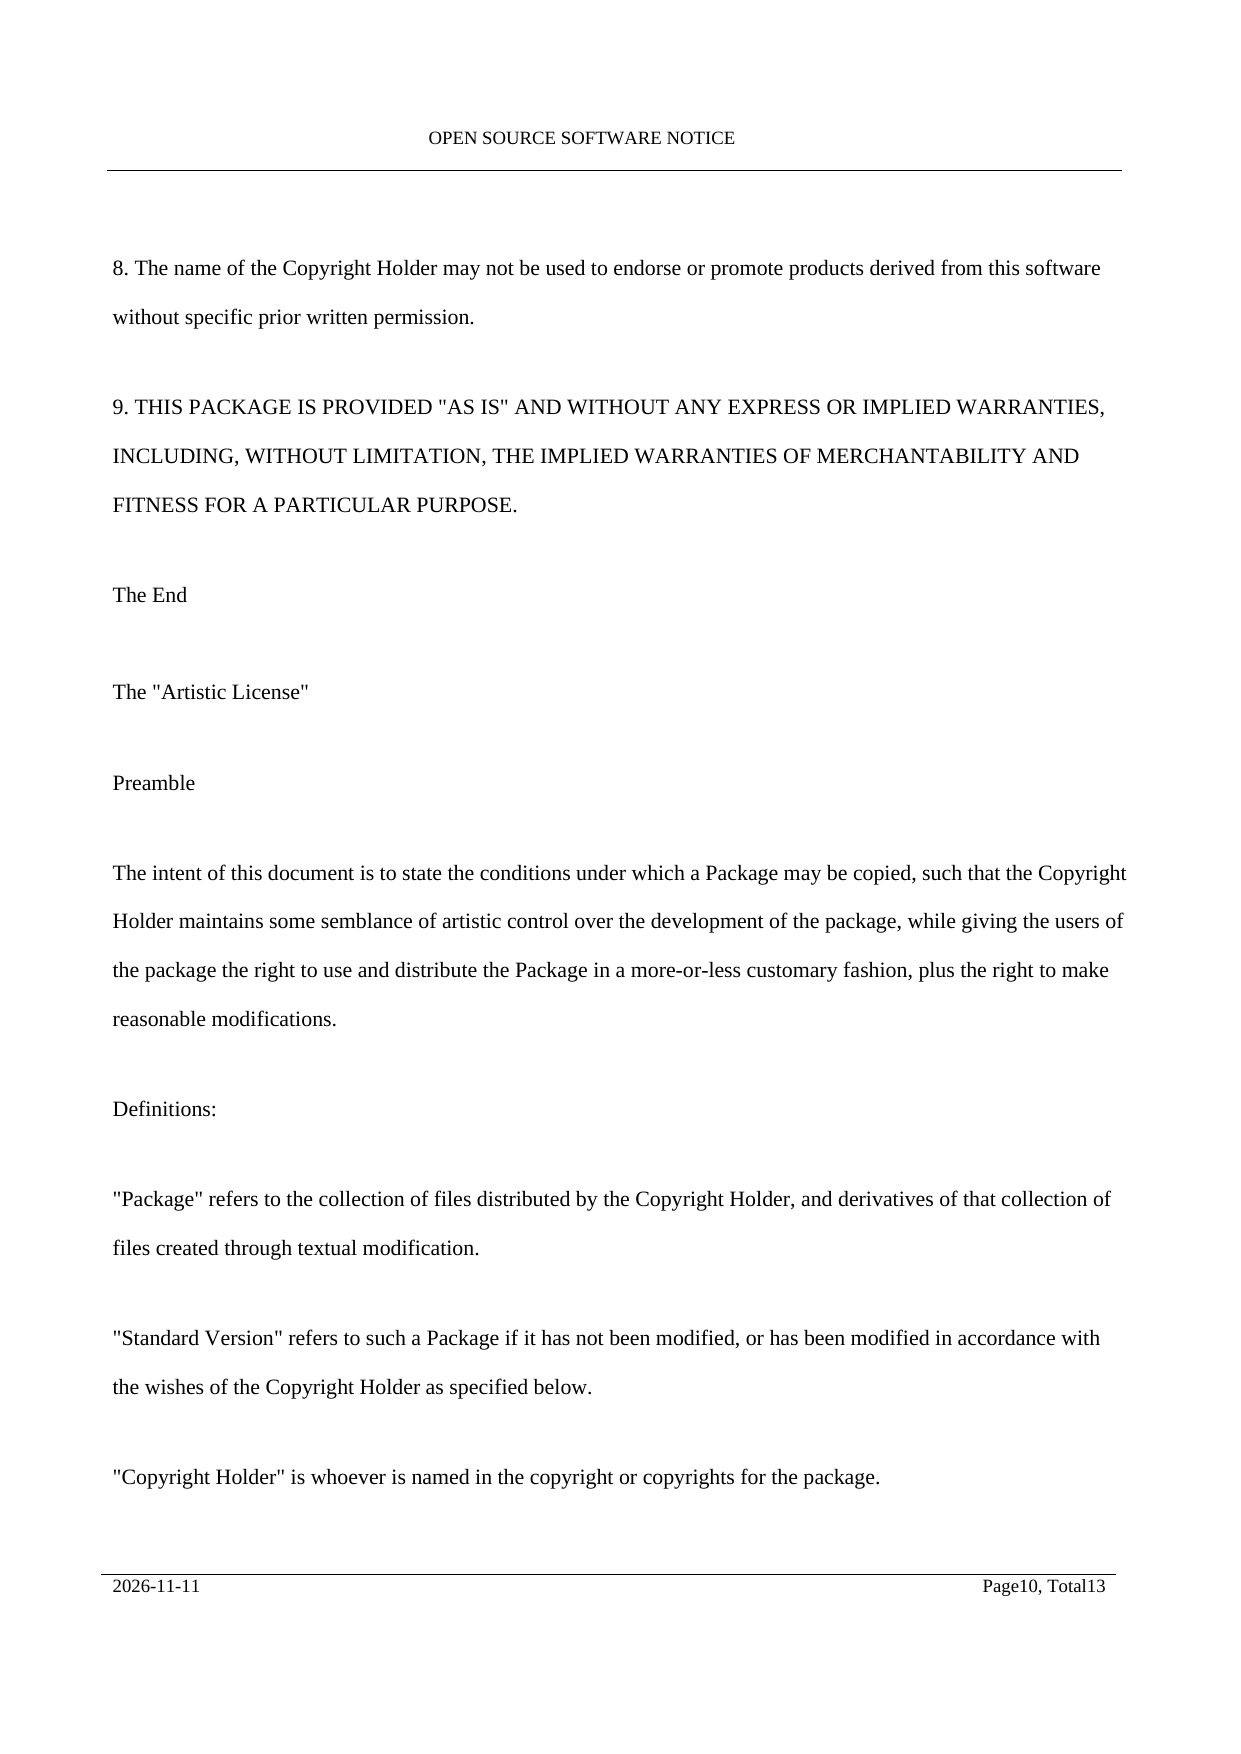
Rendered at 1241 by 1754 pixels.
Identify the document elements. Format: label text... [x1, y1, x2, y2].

text "Copyright Holder" is whoever is named in the copyright or copyrights for the package. [112, 1461, 1128, 1493]
text 8. The name of the Copyright Holder may not be used to endorse or promote products derived from this software without specific prior written permission. [112, 251, 1128, 333]
text The intent of this document is to state the conditions under which a Package may be copied, such that the Copyright Holder maintains some semblance of artistic control over the development of the package, while giving the users of the package the right to use and distribute the Package in a more-or-less customary fashion, plus the right to make reasonable modifications. [112, 856, 1128, 1035]
text 9. THIS PACKAGE IS PROVIDED "AS IS" AND WITHOUT ANY EXPRESS OR IMPLIED WARRANTIES, INCLUDING, WITHOUT LIMITATION, THE IMPLIED WARRANTIES OF MERCHANTABILITY AND FITNESS FOR A PARTICULAR PURPOSE. [112, 390, 1128, 520]
text "Standard Version" refers to such a Package if it has not been modified, or has been modified in accordance with the wishes of the Copyright Holder as specified below. [112, 1322, 1128, 1403]
text The End The "Artistic License" [112, 578, 1128, 708]
text "Package" refers to the collection of files distributed by the Copyright Holder, and derivatives of that collection of files created through textual modification. [112, 1183, 1128, 1264]
text Preamble [112, 766, 1128, 798]
text Definitions: [112, 1092, 1128, 1125]
